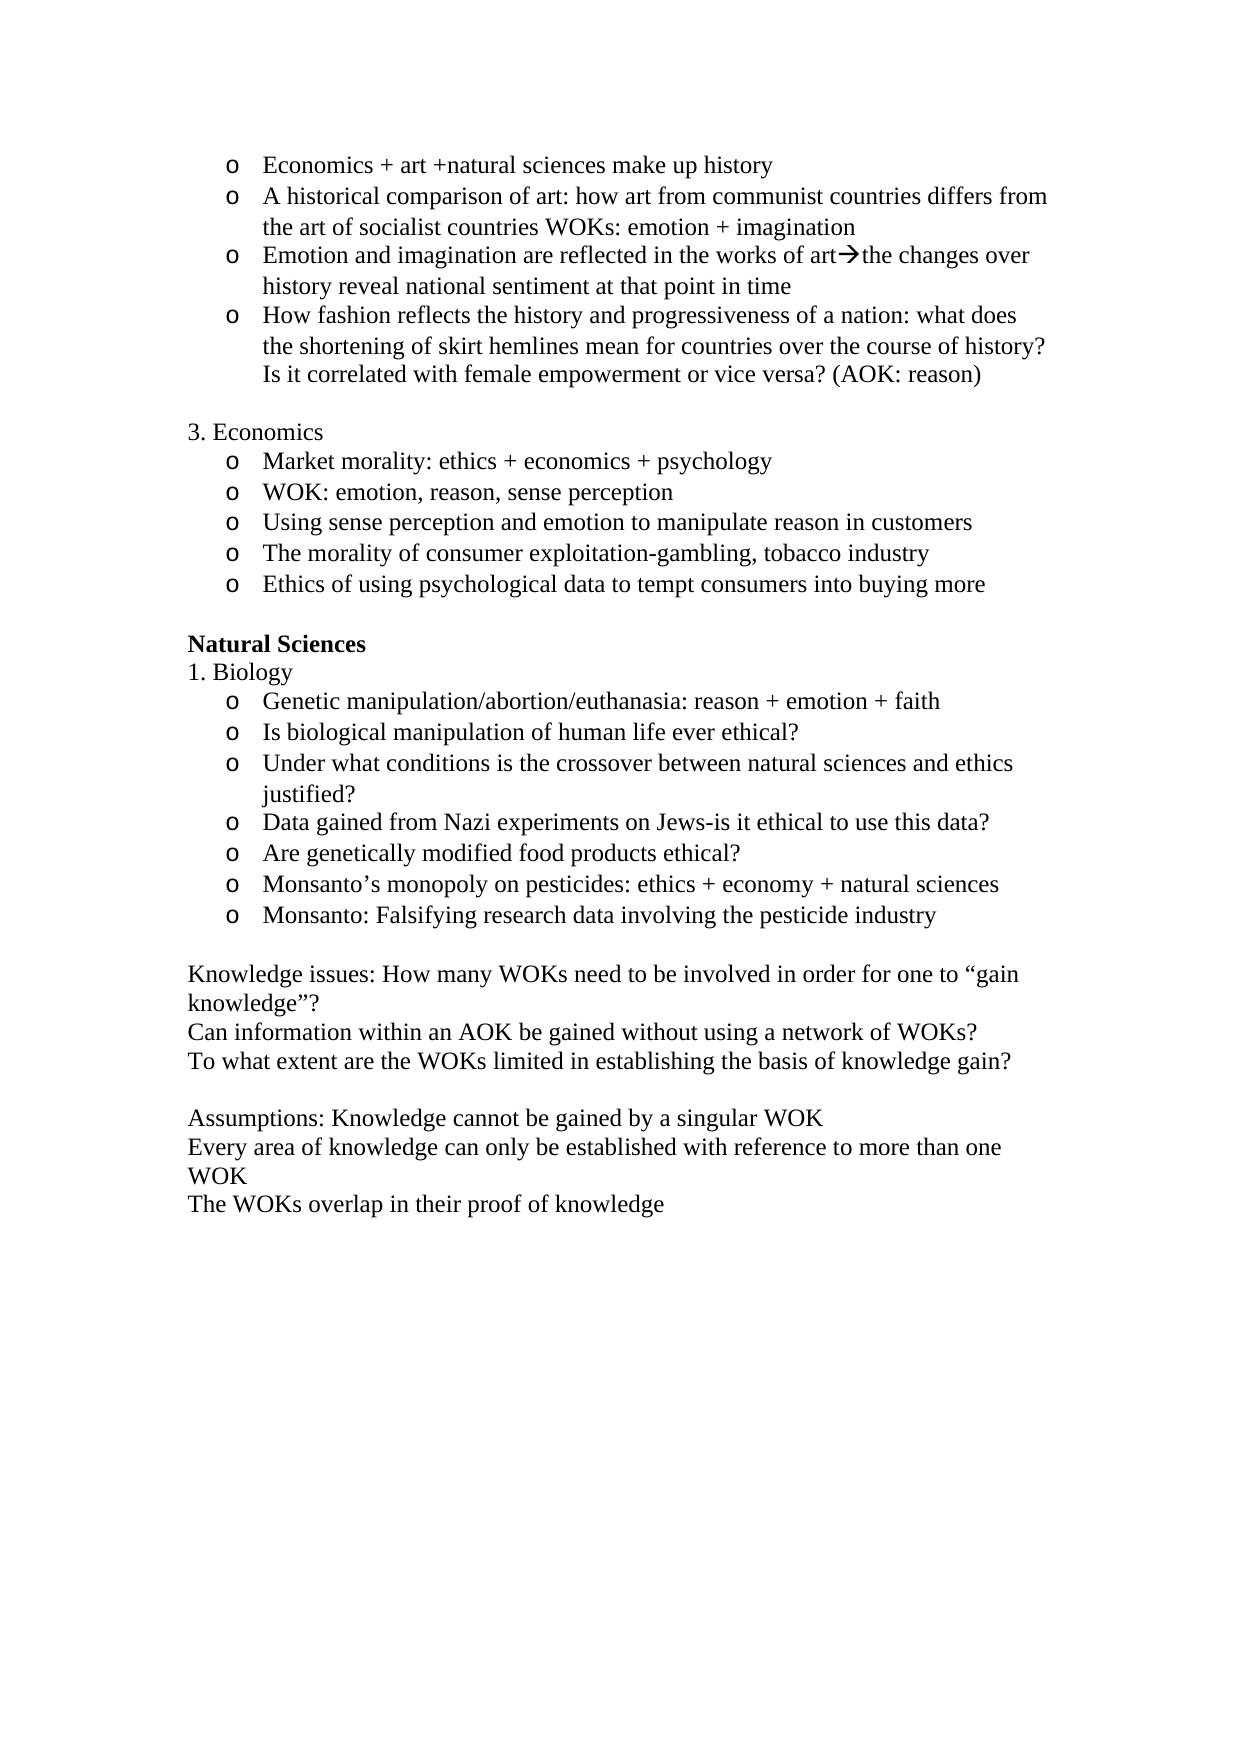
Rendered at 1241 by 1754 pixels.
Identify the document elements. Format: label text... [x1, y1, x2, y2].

text Every area of knowledge can only be established with reference to more than one WOK [187, 1132, 1053, 1189]
text Knowledge issues: How many WOKs need to be involved in order for one to “gain knowledge”? [187, 959, 1053, 1017]
text Assumptions: Knowledge cannot be gained by a singular WOK [187, 1103, 1053, 1132]
list The morality of consumer exploitation-gambling, tobacco industry [225, 538, 1053, 569]
list Are genetically modified food products ethical? [225, 838, 1053, 869]
list WOK: emotion, reason, sense perception [225, 477, 1053, 507]
text Natural Sciences [187, 629, 1053, 657]
list Emotion and imagination are reflected in the works of artthe changes over history reveal national sentiment at that point in time [225, 240, 1053, 300]
text The WOKs overlap in their proof of knowledge [187, 1189, 1053, 1218]
list Under what conditions is the crossover between natural sciences and ethics justified? [225, 748, 1053, 807]
text 3. Economics [187, 417, 1053, 446]
list Economics + art +natural sciences make up history [225, 150, 1053, 181]
list Market morality: ethics + economics + psychology [225, 446, 1053, 477]
list How fashion reflects the history and progressiveness of a nation: what does the shortening of skirt hemlines mean for countries over the course of history? Is it correlated with female empowerment or vice versa? (AOK: reason) [225, 300, 1053, 388]
list Monsanto: Falsifying research data involving the pesticide industry [225, 900, 1053, 931]
list Data gained from Nazi experiments on Jews-is it ethical to use this data? [225, 807, 1053, 838]
list A historical comparison of art: how art from communist countries differs from the art of socialist countries WOKs: emotion + imagination [225, 181, 1053, 240]
text To what extent are the WOKs limited in establishing the basis of knowledge gain? [187, 1046, 1053, 1074]
list Using sense perception and emotion to manipulate reason in customers [225, 507, 1053, 538]
list Is biological manipulation of human life ever ethical? [225, 717, 1053, 748]
list Genetic manipulation/abortion/euthanasia: reason + emotion + faith [225, 686, 1053, 717]
list Ethics of using psychological data to tempt consumers into buying more [225, 569, 1053, 600]
list Monsanto’s monopoly on pesticides: ethics + economy + natural sciences [225, 869, 1053, 900]
text 1. Biology [187, 657, 1053, 686]
text Can information within an AOK be gained without using a network of WOKs? [187, 1017, 1053, 1046]
